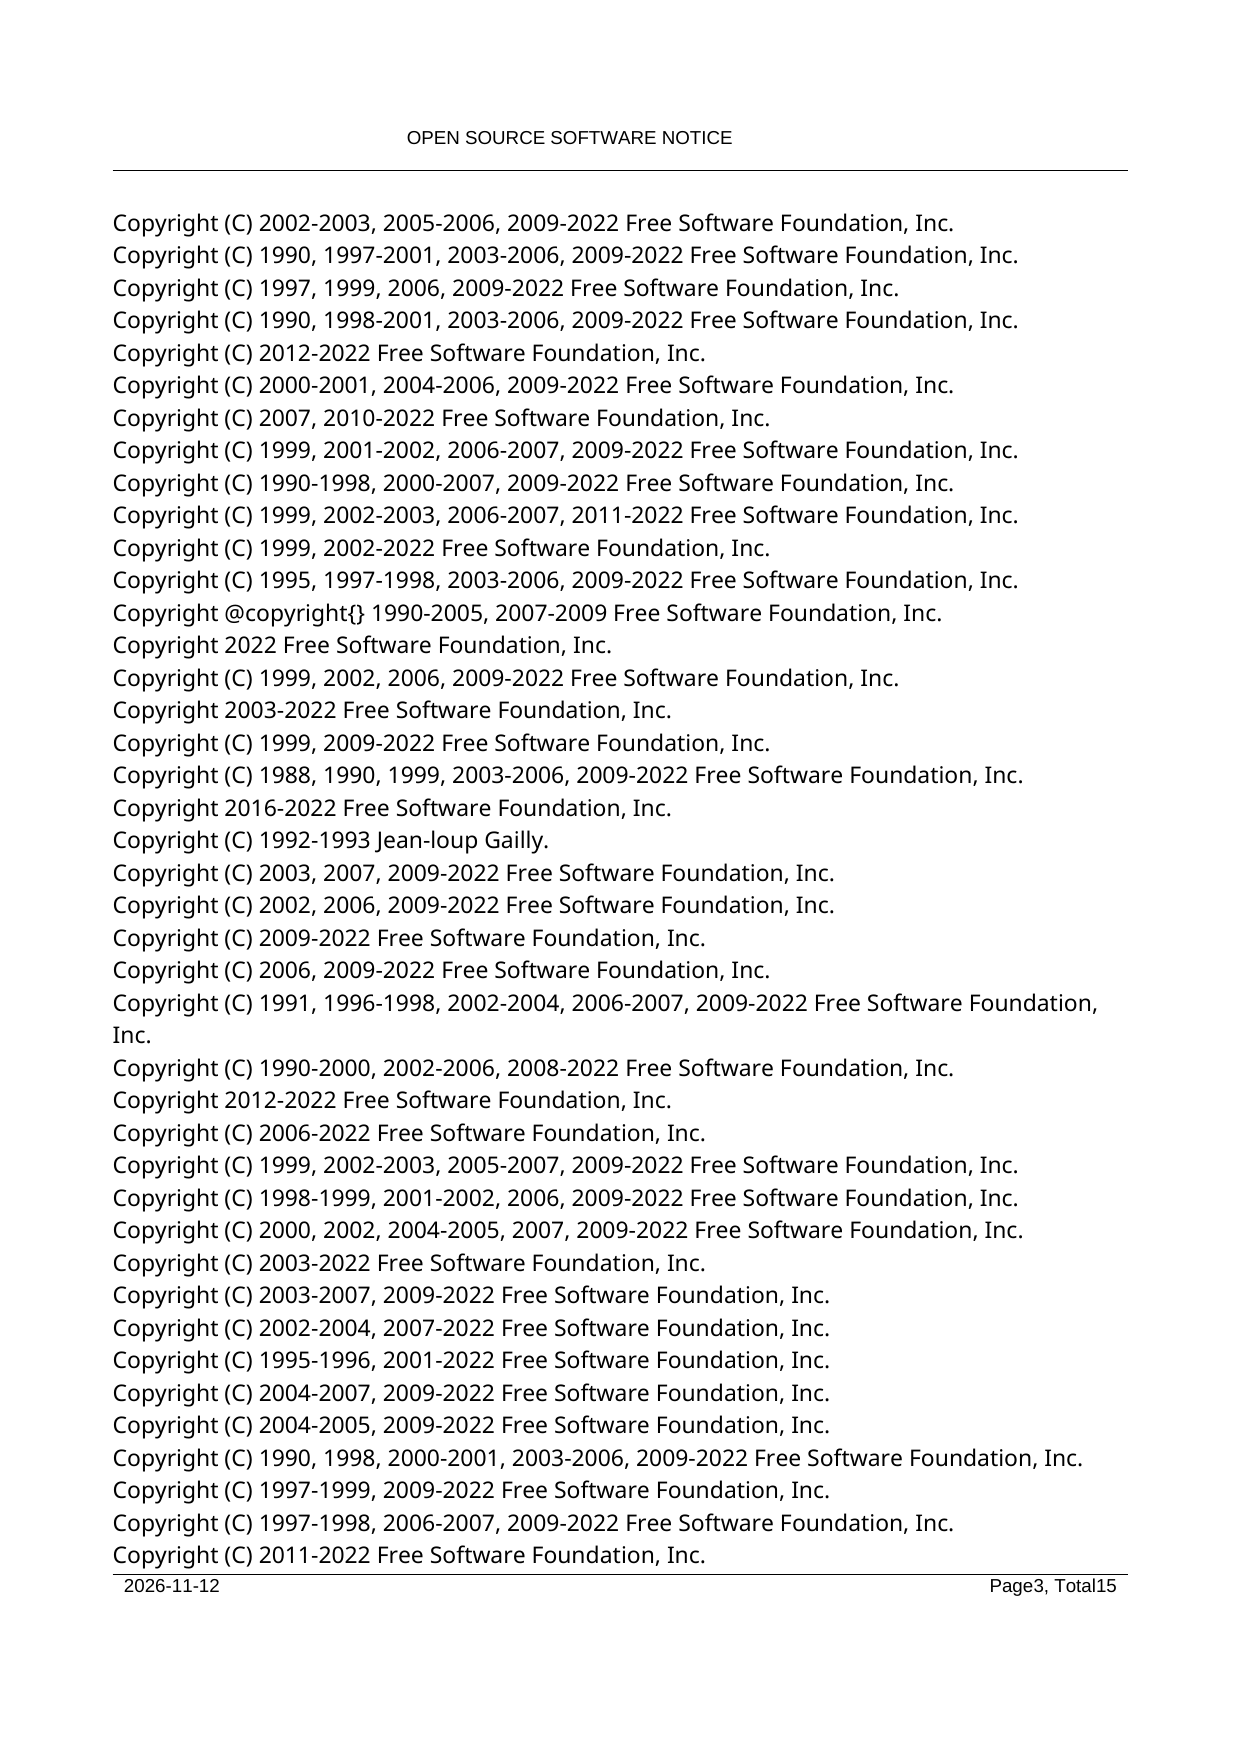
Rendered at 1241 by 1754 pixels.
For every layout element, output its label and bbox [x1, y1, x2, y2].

text [112, 206, 1128, 1571]
